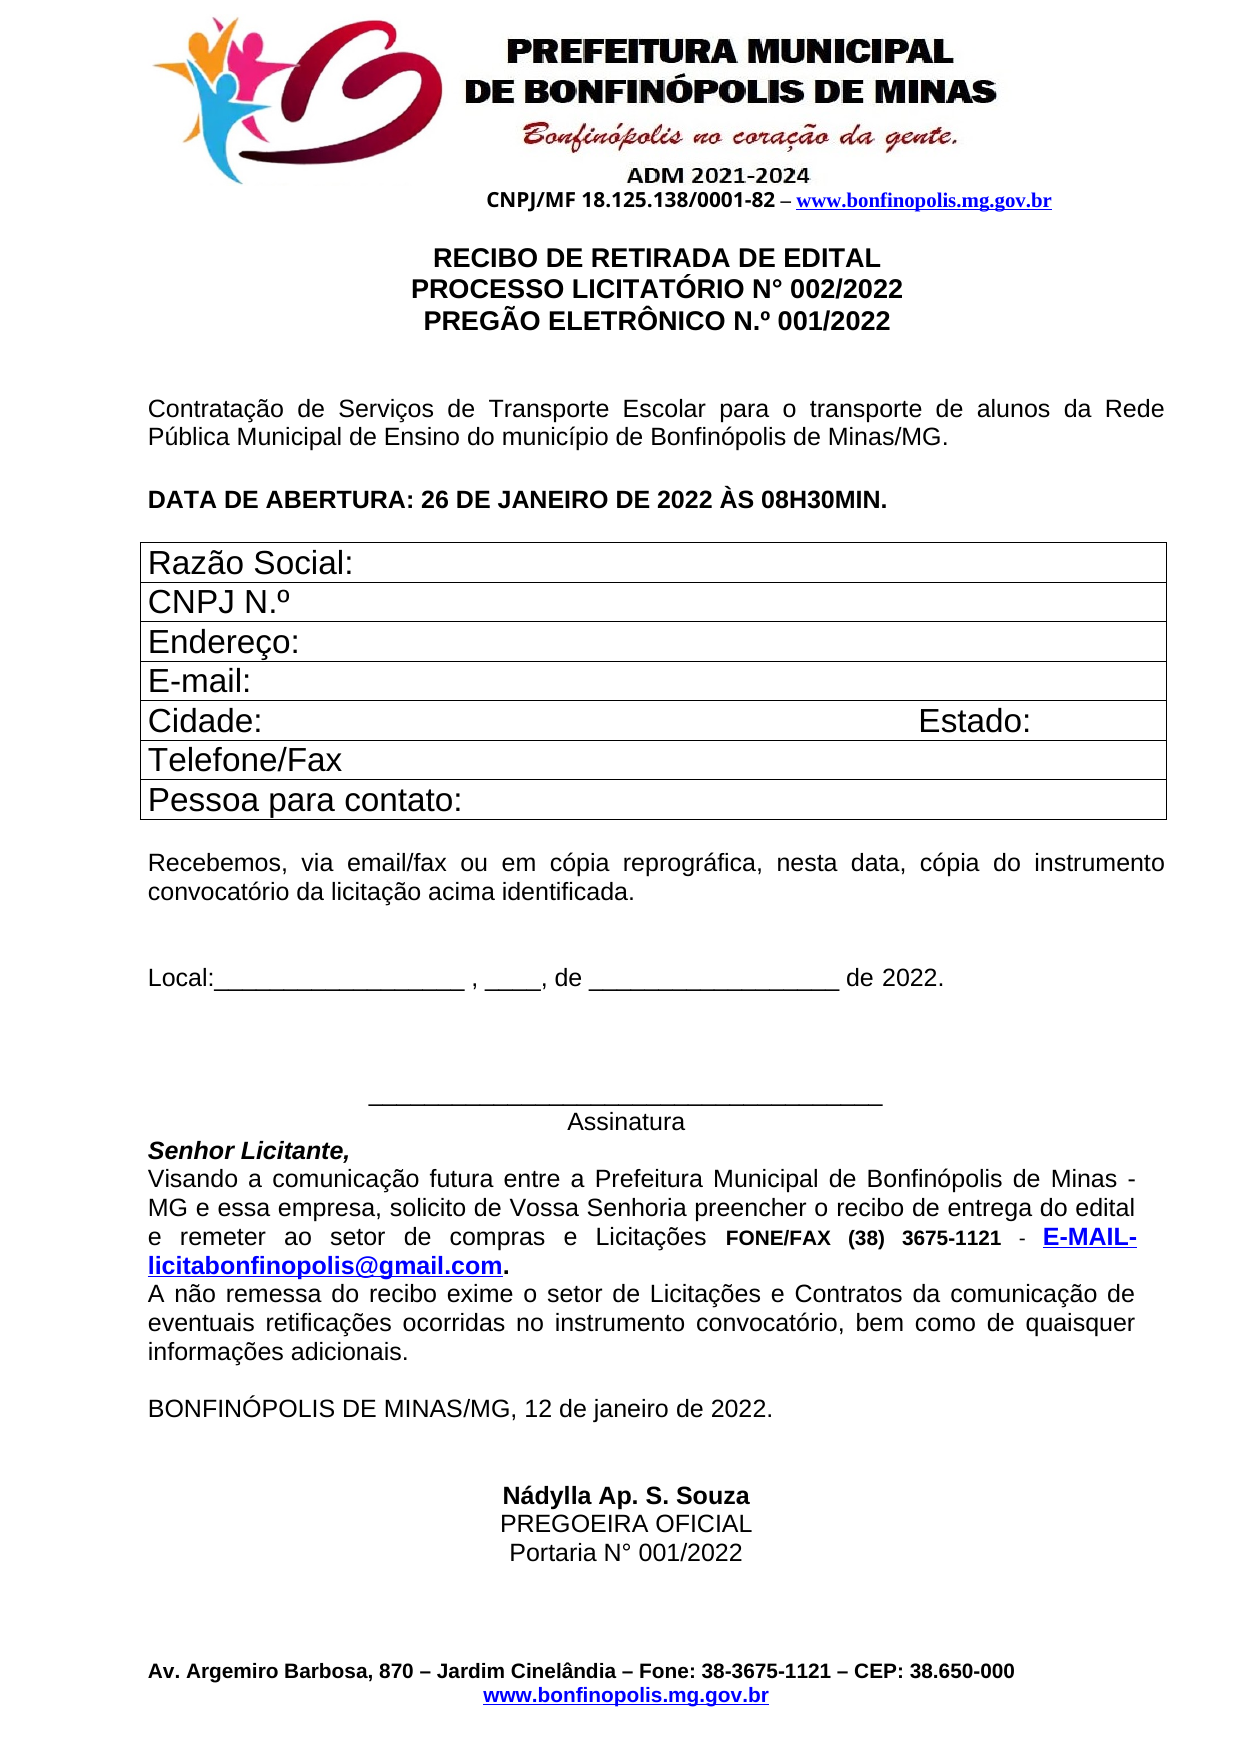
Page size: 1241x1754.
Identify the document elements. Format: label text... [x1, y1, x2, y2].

table_cell Cidade: Estado: [141, 701, 1166, 739]
text Senhor Licitante, [148, 1136, 1137, 1164]
text BONFINÓPOLIS DE MINAS/MG, 12 de janeiro de 2022. [148, 1394, 1137, 1423]
table_cell CNPJ N.º [141, 583, 1166, 621]
text DATA DE ABERTURA: 26 DE JANEIRO DE 2022 ÀS 08H30MIN. [148, 484, 1166, 513]
table_cell E-mail: [141, 662, 1166, 700]
table_cell Pessoa para contato: [141, 780, 1166, 818]
text _____________________________________ [148, 1078, 1104, 1107]
text Local:__________________ , ____, de __________________ de 2022. [148, 963, 1104, 992]
text Recebemos, via email/fax ou em cópia reprográfica, nesta data, cópia do instrumento convocatório da licitação acima identificada. [148, 848, 1166, 906]
text Portaria N° 001/2022 [148, 1538, 1104, 1567]
table_cell Endereço: [141, 622, 1166, 661]
text Contratação de Serviços de Transporte Escolar para o transporte de alunos da Rede Pública Municipal de Ensino do município de Bonfinópolis de Minas/MG. [148, 393, 1166, 451]
picture [147, 14, 1012, 186]
text PROCESSO LICITATÓRIO N° 002/2022 [148, 273, 1166, 305]
text Nádylla Ap. S. Souza [148, 1481, 1104, 1509]
text Assinatura [148, 1107, 1104, 1136]
text A não remessa do recibo exime o setor de Licitações e Contratos da comunicação de eventuais retificações ocorridas no instrumento convocatório, bem como de quaisquer informações adicionais. [148, 1279, 1137, 1366]
table_cell Telefone/Fax [141, 741, 1166, 779]
table_header Razão Social: [141, 543, 1166, 582]
text RECIBO DE RETIRADA DE EDITAL [148, 242, 1166, 273]
text PREGOEIRA OFICIAL [148, 1509, 1104, 1538]
text PREGÃO ELETRÔNICO N.º 001/2022 [148, 305, 1166, 336]
text Visando a comunicação futura entre a Prefeitura Municipal de Bonfinópolis de Minas - MG e essa empresa, solicito de Vossa Senhoria preencher o recibo de entrega do edital e remeter ao setor de compras e Licitações FONE/FAX (38) 3675-1121 - E-MAIL-licitabonfinopolis@gmail.com. [148, 1164, 1137, 1279]
